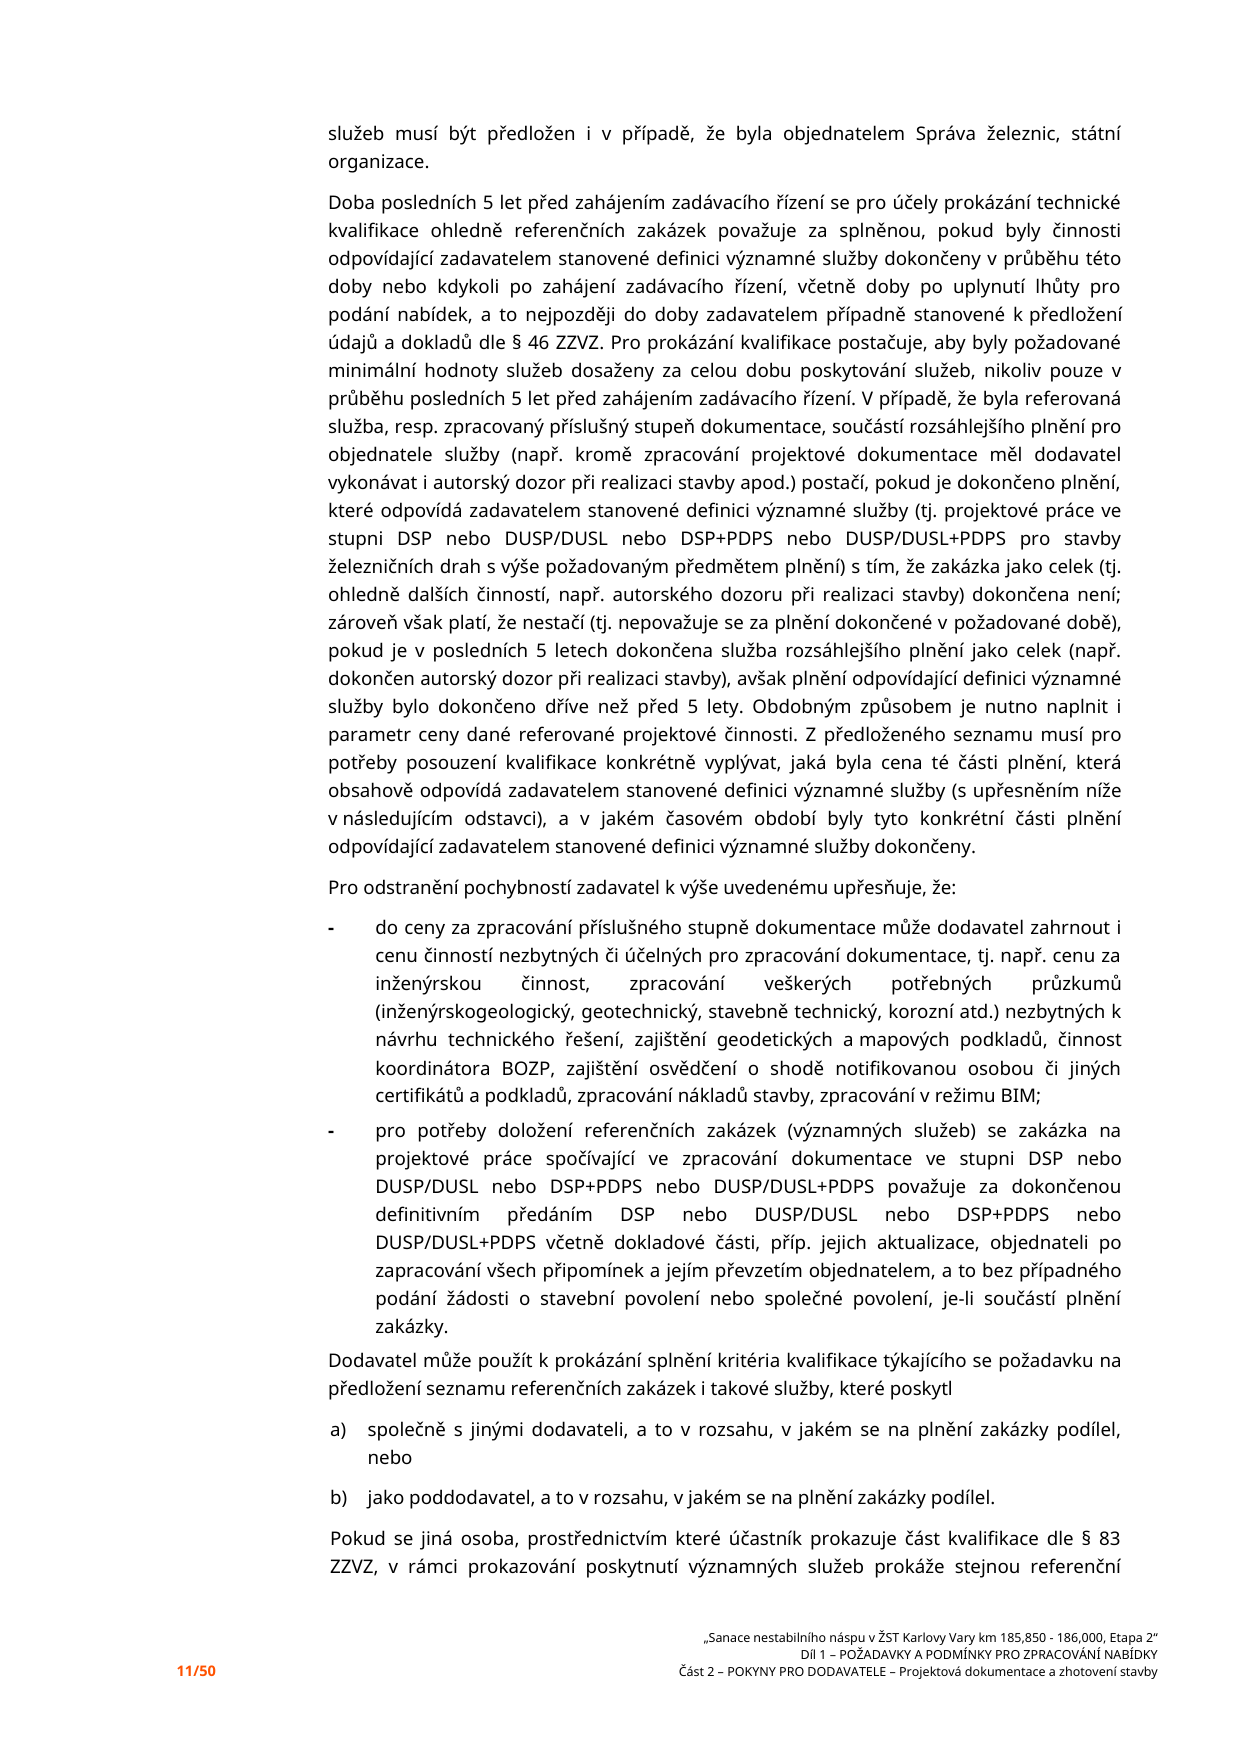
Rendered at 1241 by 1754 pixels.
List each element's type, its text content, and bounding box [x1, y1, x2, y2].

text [330, 1525, 1122, 1579]
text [328, 121, 1122, 174]
text Doba posledních 5 let před zahájením zadávacího řízení se pro účely prokázání technické kvalifikace ohledně referenčních zakázek považuje za splněnou, pokud byly činnosti odpovídající zadavatelem stanovené definici významné služby dokončeny v průběhu této doby nebo kdykoli po zahájení zadávacího řízení, včetně doby po uplynutí lhůty pro podání nabídek, a to nejpozději do doby zadavatelem případně stanovené k předložení údajů a dokladů dle § 46 ZZVZ. Pro prokázání kvalifikace postačuje, aby byly požadované minimální hodnoty služeb dosaženy za celou dobu poskytování služeb, nikoliv pouze v průběhu posledních 5 let před zahájením zadávacího řízení. V případě, že byla referovaná služba, resp. zpracovaný příslušný stupeň dokumentace, součástí rozsáhlejšího plnění pro objednatele služby (např. kromě zpracování projektové dokumentace měl dodavatel vykonávat i autorský dozor při realizaci stavby apod.) postačí, pokud je dokončeno plnění, které odpovídá zadavatelem stanovené definici významné služby (tj. projektové práce ve stupni DSP nebo DUSP/DUSL nebo DSP+PDPS nebo DUSP/DUSL+PDPS pro stavby železničních drah s výše požadovaným předmětem plnění) s tím, že zakázka jako celek (tj. ohledně dalších činností, např. autorského dozoru při realizaci stavby) dokončena není; zároveň však platí, že nestačí (tj. nepovažuje se za plnění dokončené v požadované době), pokud je v posledních 5 letech dokončena služba rozsáhlejšího plnění jako celek (např. dokončen autorský dozor při realizaci stavby), avšak plnění odpovídající definici významné služby bylo dokončeno dříve než před 5 lety. Obdobným způsobem je nutno naplnit i parametr ceny dané referované projektové činnosti. Z předloženého seznamu musí pro potřeby posouzení kvalifikace konkrétně vyplývat, jaká byla cena té části plnění, která obsahově odpovídá zadavatelem stanovené definici významné služby (s upřesněním níže v následujícím odstavci), a v jakém časovém období byly tyto konkrétní části plnění odpovídající zadavatelem stanovené definici významné služby dokončeny. [328, 189, 1122, 859]
list jako poddodavatel, a to v rozsahu, v jakém se na plnění zakázky podílel. [330, 1484, 1122, 1510]
text Dodavatel může použít k prokázání splnění kritéria kvalifikace týkajícího se požadavku na předložení seznamu referenčních zakázek i takové služby, které poskytl [328, 1347, 1122, 1401]
text Pro odstranění pochybností zadavatel k výše uvedenému upřesňuje, že: [328, 874, 1122, 900]
text pro potřeby doložení referenčních zakázek (významných služeb) se zakázka na projektové práce spočívající ve zpracování dokumentace ve stupni DSP nebo DUSP/DUSL nebo DSP+PDPS nebo DUSP/DUSL+PDPS považuje za dokončenou definitivním předáním DSP nebo DUSP/DUSL nebo DSP+PDPS nebo DUSP/DUSL+PDPS včetně dokladové části, příp. jejich aktualizace, objednateli po zapracování všech připomínek a jejím převzetím objednatelem, a to bez případného podání žádosti o stavební povolení nebo společné povolení, je-li součástí plnění zakázky. [328, 1117, 1122, 1339]
text do ceny za zpracování příslušného stupně dokumentace může dodavatel zahrnout i cenu činností nezbytných či účelných pro zpracování dokumentace, tj. např. cenu za inženýrskou činnost, zpracování veškerých potřebných průzkumů (inženýrskogeologický, geotechnický, stavebně technický, korozní atd.) nezbytných k návrhu technického řešení, zajištění geodetických a mapových podkladů, činnost koordinátora BOZP, zajištění osvědčení o shodě notifikovanou osobou či jiných certifikátů a podkladů, zpracování nákladů stavby, zpracování v režimu BIM; [328, 915, 1122, 1108]
list společně s jinými dodavateli, a to v rozsahu, v jakém se na plnění zakázky podílel, nebo [330, 1416, 1122, 1469]
